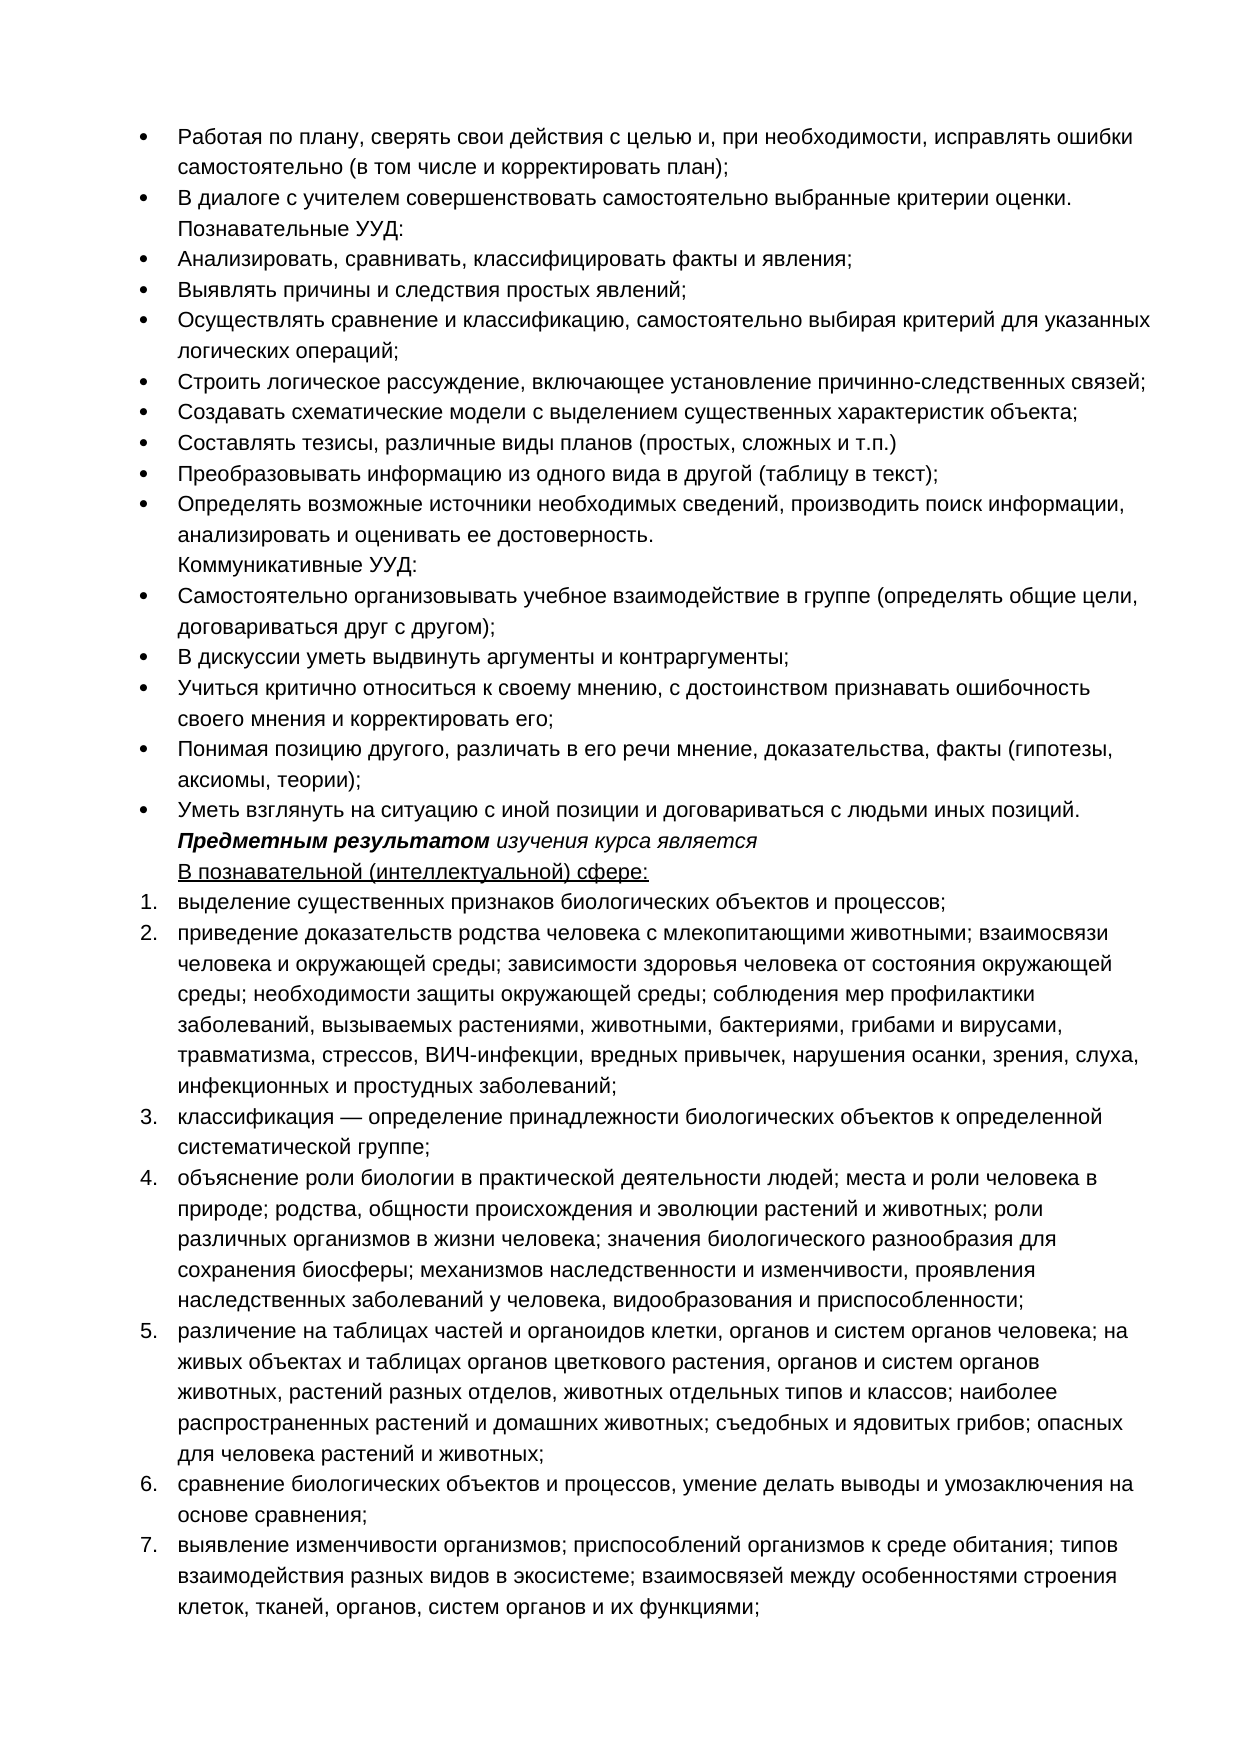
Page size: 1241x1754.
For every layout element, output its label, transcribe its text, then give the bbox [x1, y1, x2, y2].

list Выявлять причины и следствия простых явлений; [140, 271, 1152, 302]
list В дискуссии уметь выдвинуть аргументы и контраргументы; [140, 639, 1152, 669]
list выявление изменчивости организмов; приспособлений организмов к среде обитания; типов взаимодействия разных видов в экосистеме; взаимосвязей между особенностями строения клеток, тканей, органов, систем органов и их функциями; [140, 1527, 1152, 1619]
list Анализировать, сравнивать, классифицировать факты и явления; [140, 241, 1152, 271]
list различение на таблицах частей и органоидов клетки, органов и систем органов человека; на живых объектах и таблицах органов цветкового растения, органов и систем органов животных, растений разных отделов, животных отдельных типов и классов; наиболее распространенных растений и домашних животных; съедобных и ядовитых грибов; опасных для человека растений и животных; [140, 1312, 1152, 1466]
text В познавательной (интеллектуальной) сфере: [177, 853, 1152, 884]
list Понимая позицию другого, различать в его речи мнение, доказательства, факты (гипотезы, аксиомы, теории); [140, 731, 1152, 792]
list Работая по плану, сверять свои действия с целью и, при необходимости, исправлять ошибки самостоятельно (в том числе и корректировать план); [140, 118, 1152, 179]
text Коммуникативные УУД: [177, 547, 1152, 577]
list Определять возможные источники необходимых сведений, производить поиск информации, анализировать и оценивать ее достоверность. [140, 486, 1152, 547]
list Создавать схематические модели с выделением существенных характеристик объекта; [140, 394, 1152, 424]
list В диалоге с учителем совершенствовать самостоятельно выбранные критерии оценки. [140, 179, 1152, 210]
list сравнение биологических объектов и процессов, умение делать выводы и умозаключения на основе сравнения; [140, 1466, 1152, 1527]
text Познавательные УУД: [177, 210, 1152, 241]
list Уметь взглянуть на ситуацию с иной позиции и договариваться с людьми иных позиций. [140, 792, 1152, 822]
list Учиться критично относиться к своему мнению, с достоинством признавать ошибочность своего мнения и корректировать его; [140, 669, 1152, 731]
list Осуществлять сравнение и классификацию, самостоятельно выбирая критерий для указанных логических операций; [140, 302, 1152, 363]
list Самостоятельно организовывать учебное взаимодействие в группе (определять общие цели, договариваться друг с другом); [140, 577, 1152, 639]
text Предметным результатом изучения курса является [177, 822, 1152, 853]
list Составлять тезисы, различные виды планов (простых, сложных и т.п.) [140, 424, 1152, 455]
list выделение существенных признаков биологических объектов и процессов; [140, 884, 1152, 914]
list классификация — определение принадлежности биологических объектов к определенной систематической группе; [140, 1098, 1152, 1159]
list Строить логическое рассуждение, включающее установление причинно-следственных связей; [140, 363, 1152, 394]
list приведение доказательств родства человека с млекопитающими животными; взаимосвязи человека и окружающей среды; зависимости здоровья человека от состояния окружающей среды; необходимости защиты окружающей среды; соблюдения мер профилактики заболеваний, вызываемых растениями, животными, бактериями, грибами и вирусами, травматизма, стрессов, ВИЧ-инфекции, вредных привычек, нарушения осанки, зрения, слуха, инфекционных и простудных заболеваний; [140, 914, 1152, 1098]
list Преобразовывать информацию из одного вида в другой (таблицу в текст); [140, 455, 1152, 486]
list объяснение роли биологии в практической деятельности людей; места и роли человека в природе; родства, общности происхождения и эволюции растений и животных; роли различных организмов в жизни человека; значения биологического разнообразия для сохранения биосферы; механизмов наследственности и изменчивости, проявления наследственных заболеваний у человека, видообразования и приспособленности; [140, 1159, 1152, 1312]
